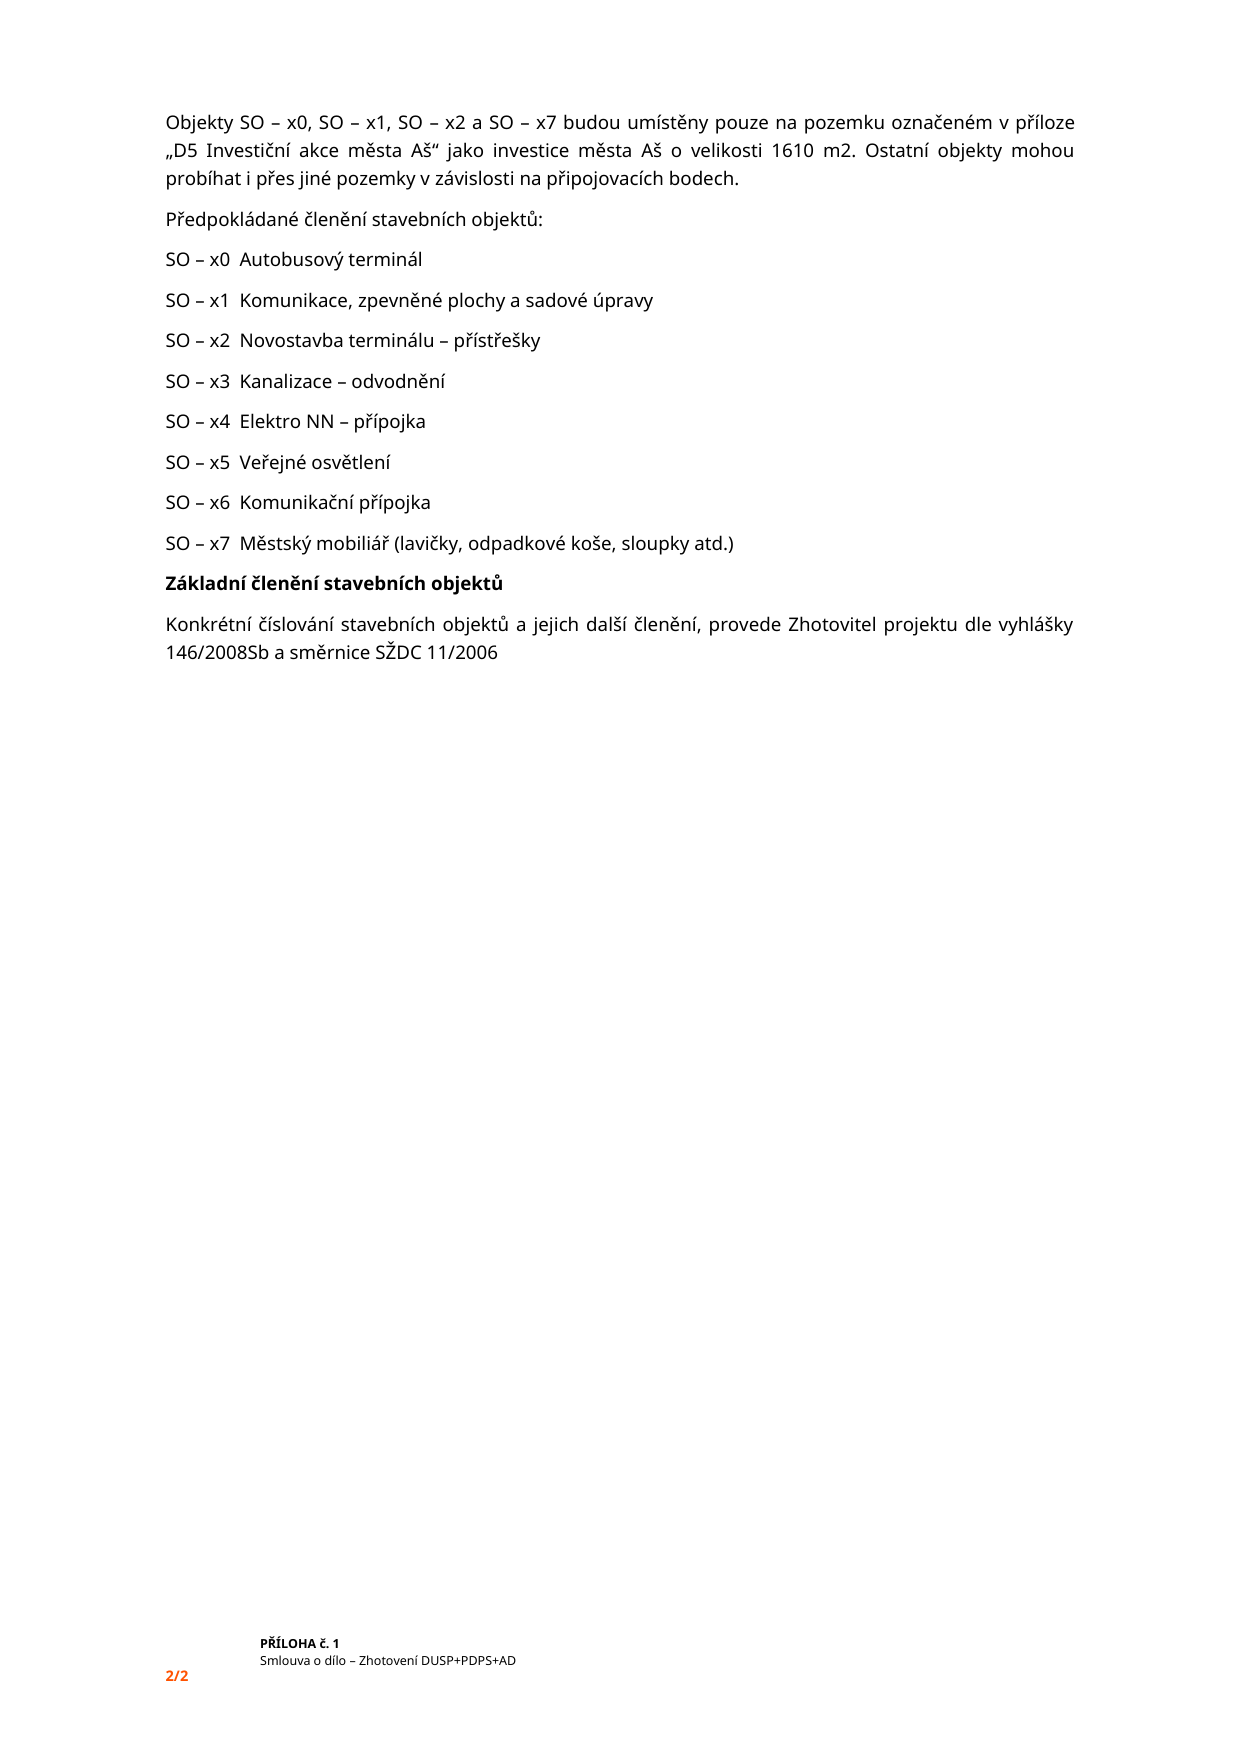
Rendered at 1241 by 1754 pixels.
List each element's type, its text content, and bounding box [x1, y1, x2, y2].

text Základní členění stavebních objektů [165, 571, 1075, 596]
text SO – x2 Novostavba terminálu – přístřešky [165, 327, 1075, 353]
text SO – x5 Veřejné osvětlení [165, 449, 1075, 474]
text Objekty SO – x0, SO – x1, SO – x2 a SO – x7 budou umístěny pouze na pozemku označeném v příloze „D5 Investiční akce města Aš“ jako investice města Aš o velikosti 1610 m2. Ostatní objekty mohou probíhat i přes jiné pozemky v závislosti na připojovacích bodech. [165, 109, 1075, 191]
text Předpokládané členění stavebních objektů: [165, 206, 1075, 231]
text SO – x0 Autobusový terminál [165, 246, 1075, 272]
text SO – x6 Komunikační přípojka [165, 489, 1075, 515]
text Konkrétní číslování stavebních objektů a jejich další členění, provede Zhotovitel projektu dle vyhlášky 146/2008Sb a směrnice SŽDC 11/2006 [165, 611, 1075, 664]
text SO – x4 Elektro NN – přípojka [165, 408, 1075, 434]
text SO – x1 Komunikace, zpevněné plochy a sadové úpravy [165, 287, 1075, 312]
text SO – x3 Kanalizace – odvodnění [165, 368, 1075, 393]
text SO – x7 Městský mobiliář (lavičky, odpadkové koše, sloupky atd.) [165, 530, 1075, 556]
